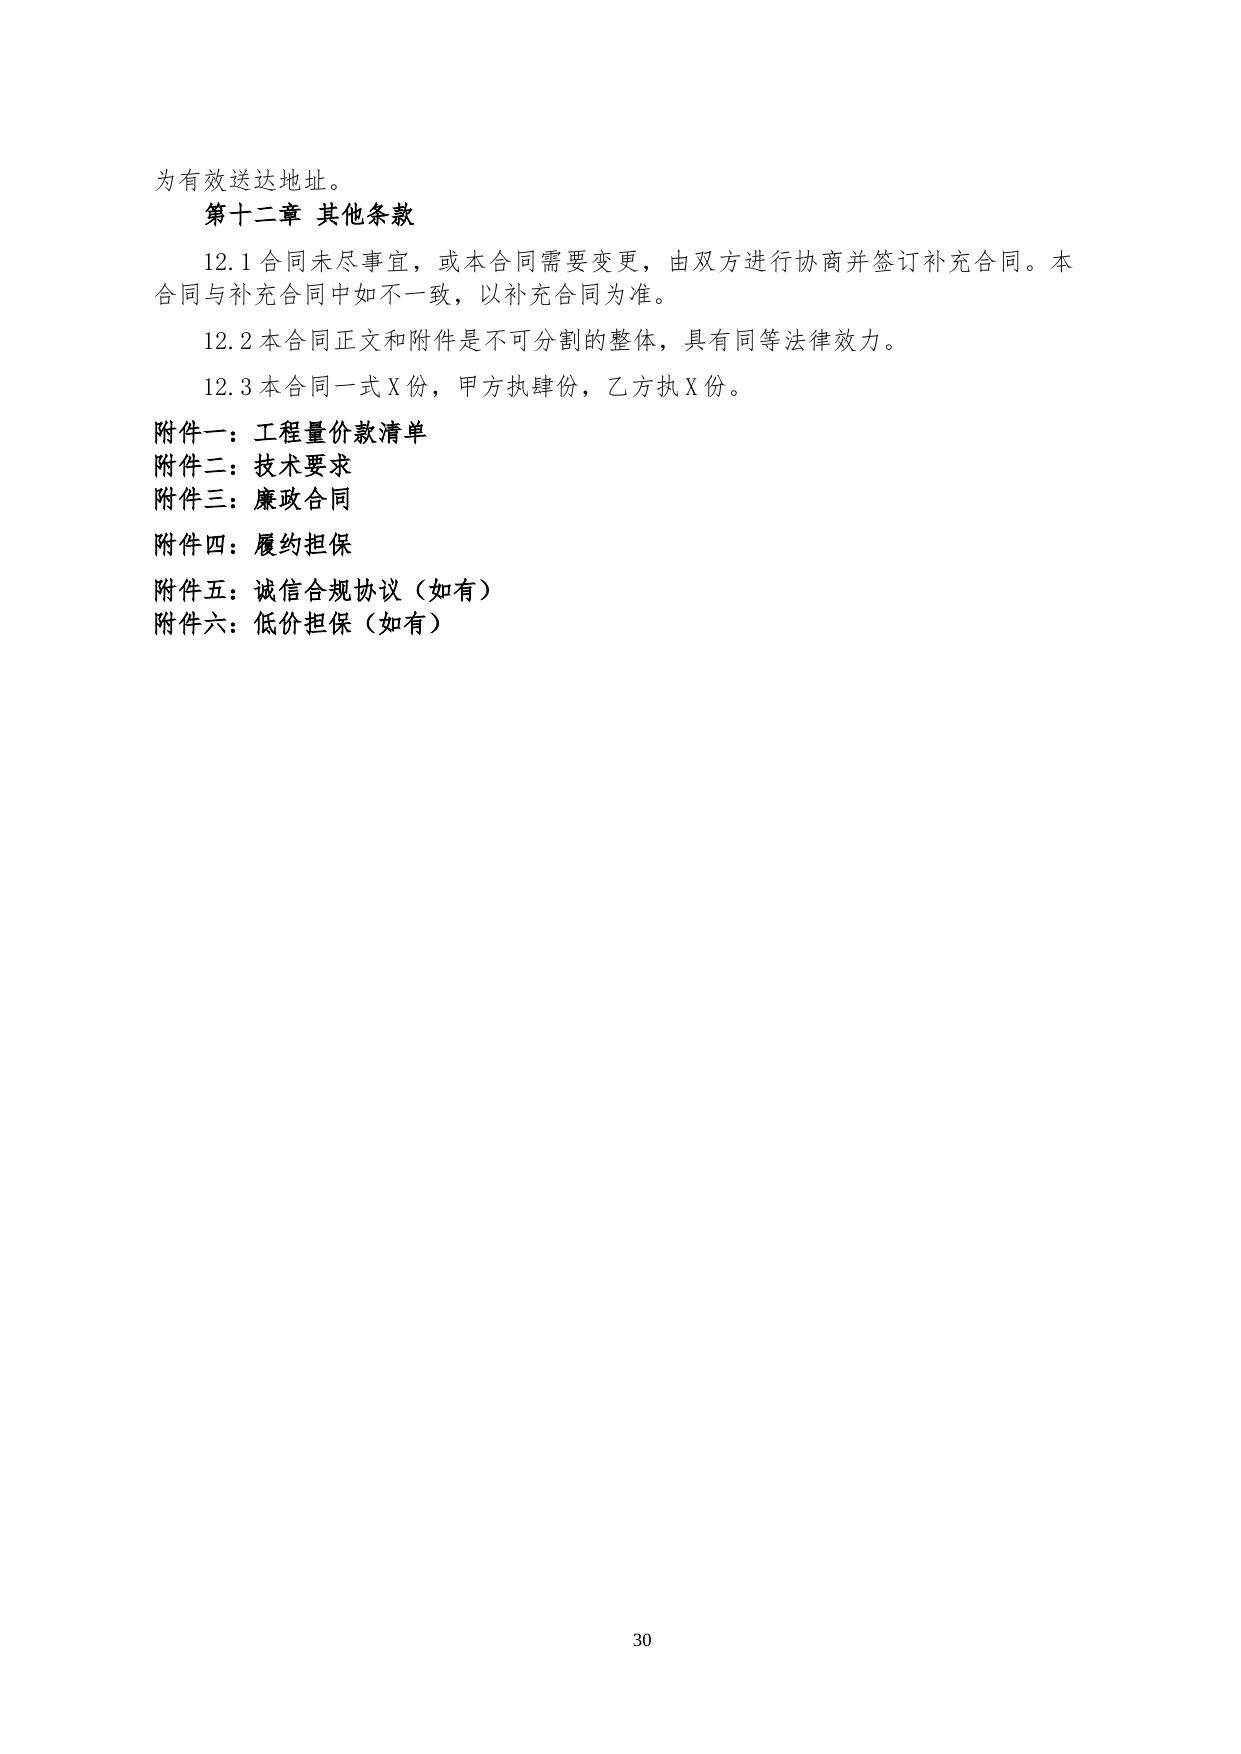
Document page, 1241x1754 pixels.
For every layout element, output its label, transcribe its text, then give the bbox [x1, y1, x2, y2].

text 第十二章 其他条款 [152, 196, 1057, 229]
text 附件三：廉政合同 [152, 480, 1076, 513]
list 12.3本合同一式X份，甲方执肆份，乙方执X份。 [152, 368, 1076, 401]
text 附件六：低价担保（如有） [152, 605, 1076, 638]
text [152, 162, 1076, 196]
text 附件一：工程量价款清单 [152, 414, 1076, 447]
text 附件二：技术要求 [152, 447, 1076, 480]
text 附件五：诚信合规协议（如有） [152, 572, 1076, 605]
list 12.2本合同正文和附件是不可分割的整体，具有同等法律效力。 [152, 322, 1076, 355]
list 12.1合同未尽事宜，或本合同需要变更，由双方进行协商并签订补充合同。本合同与补充合同中如不一致，以补充合同为准。 [152, 243, 1076, 310]
text 附件四：履约担保 [152, 526, 1076, 559]
